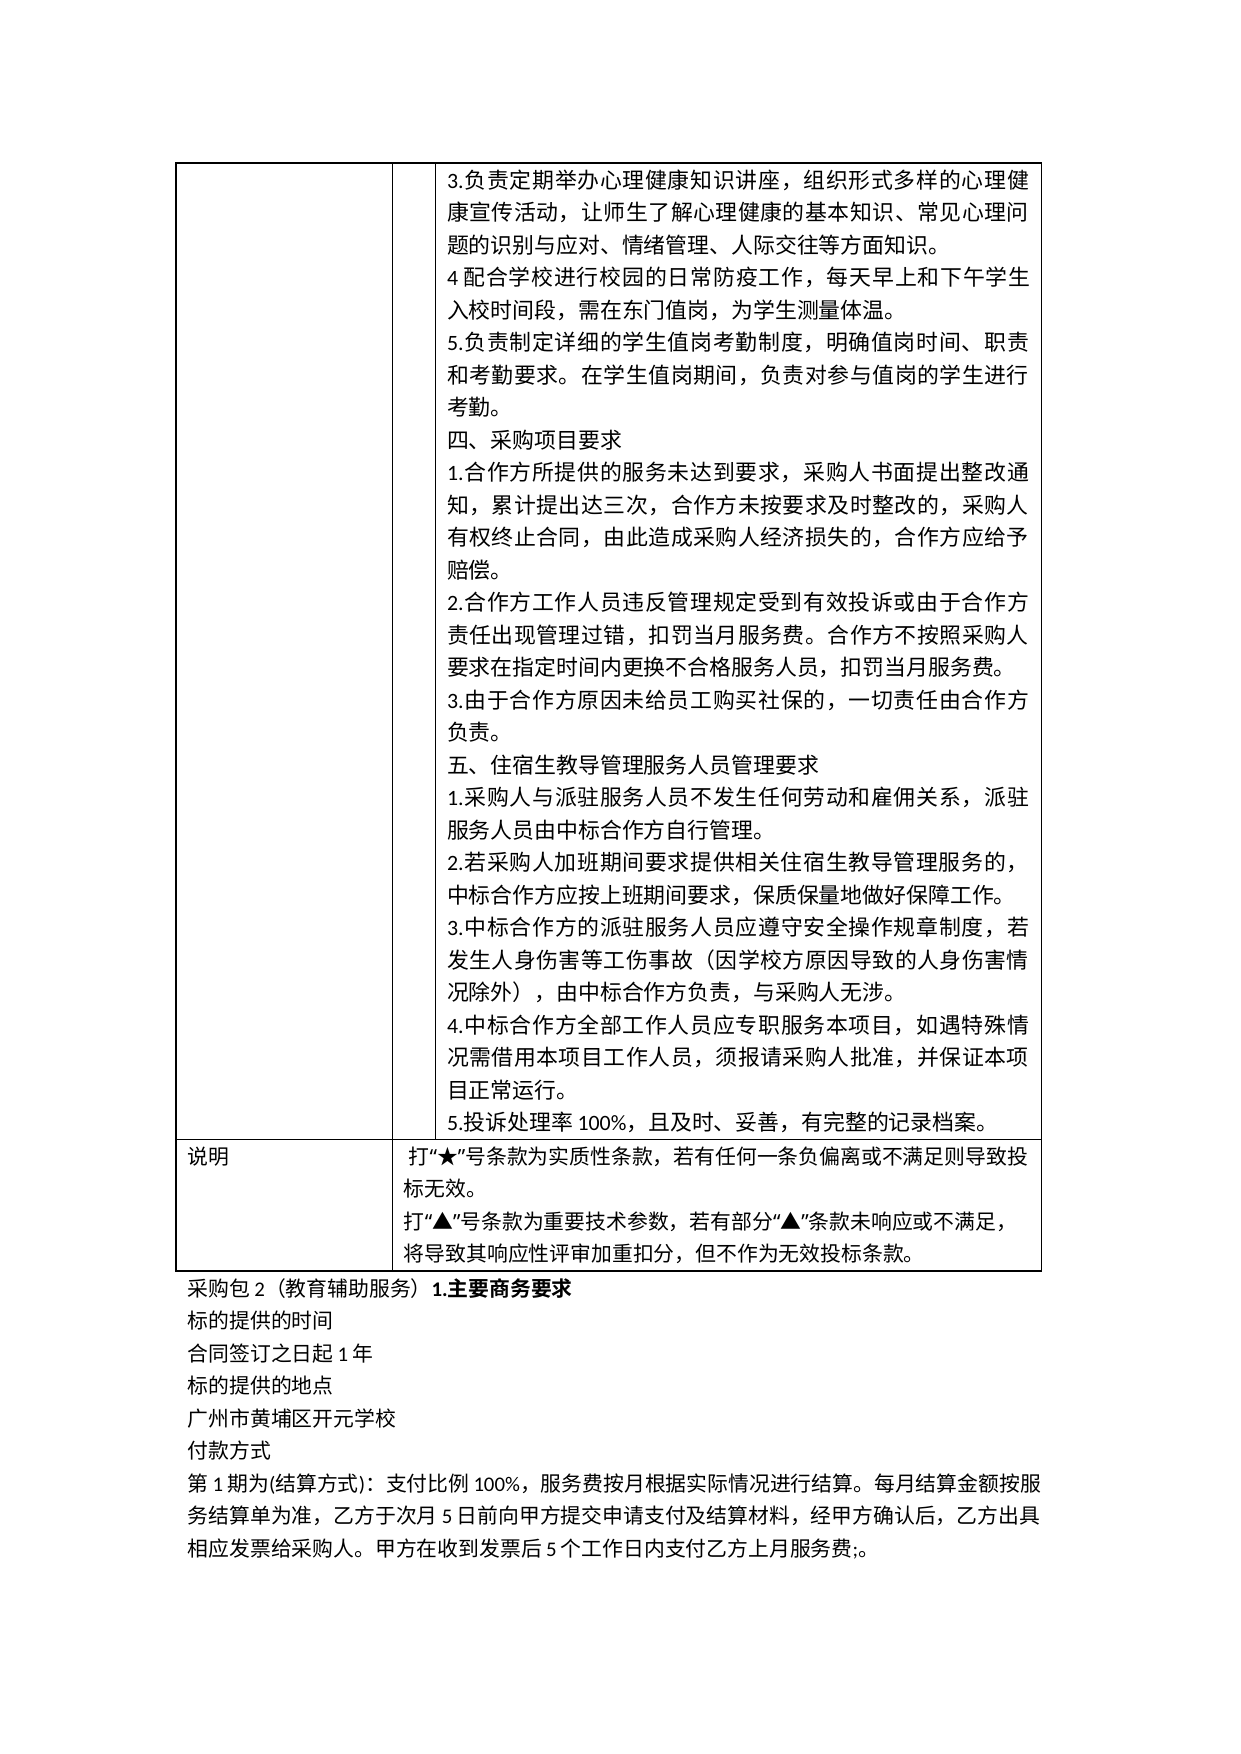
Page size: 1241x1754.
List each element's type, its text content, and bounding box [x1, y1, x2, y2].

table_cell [436, 164, 1041, 1138]
table_cell 说明 [177, 1140, 392, 1270]
table_cell [177, 164, 392, 1138]
table_cell 1 [393, 164, 435, 1138]
text 采购包2（教育辅助服务）1.主要商务要求 [187, 1272, 1053, 1304]
table_cell 打“★”号条款为实质性条款，若有任何一条负偏离或不满足则导致投标无效。 打“▲”号条款为重要技术参数，若有部分“▲”条款未响应或不满足，将导致其响应性评审加重扣分，但不作为无效投标条款。 [393, 1140, 1041, 1270]
